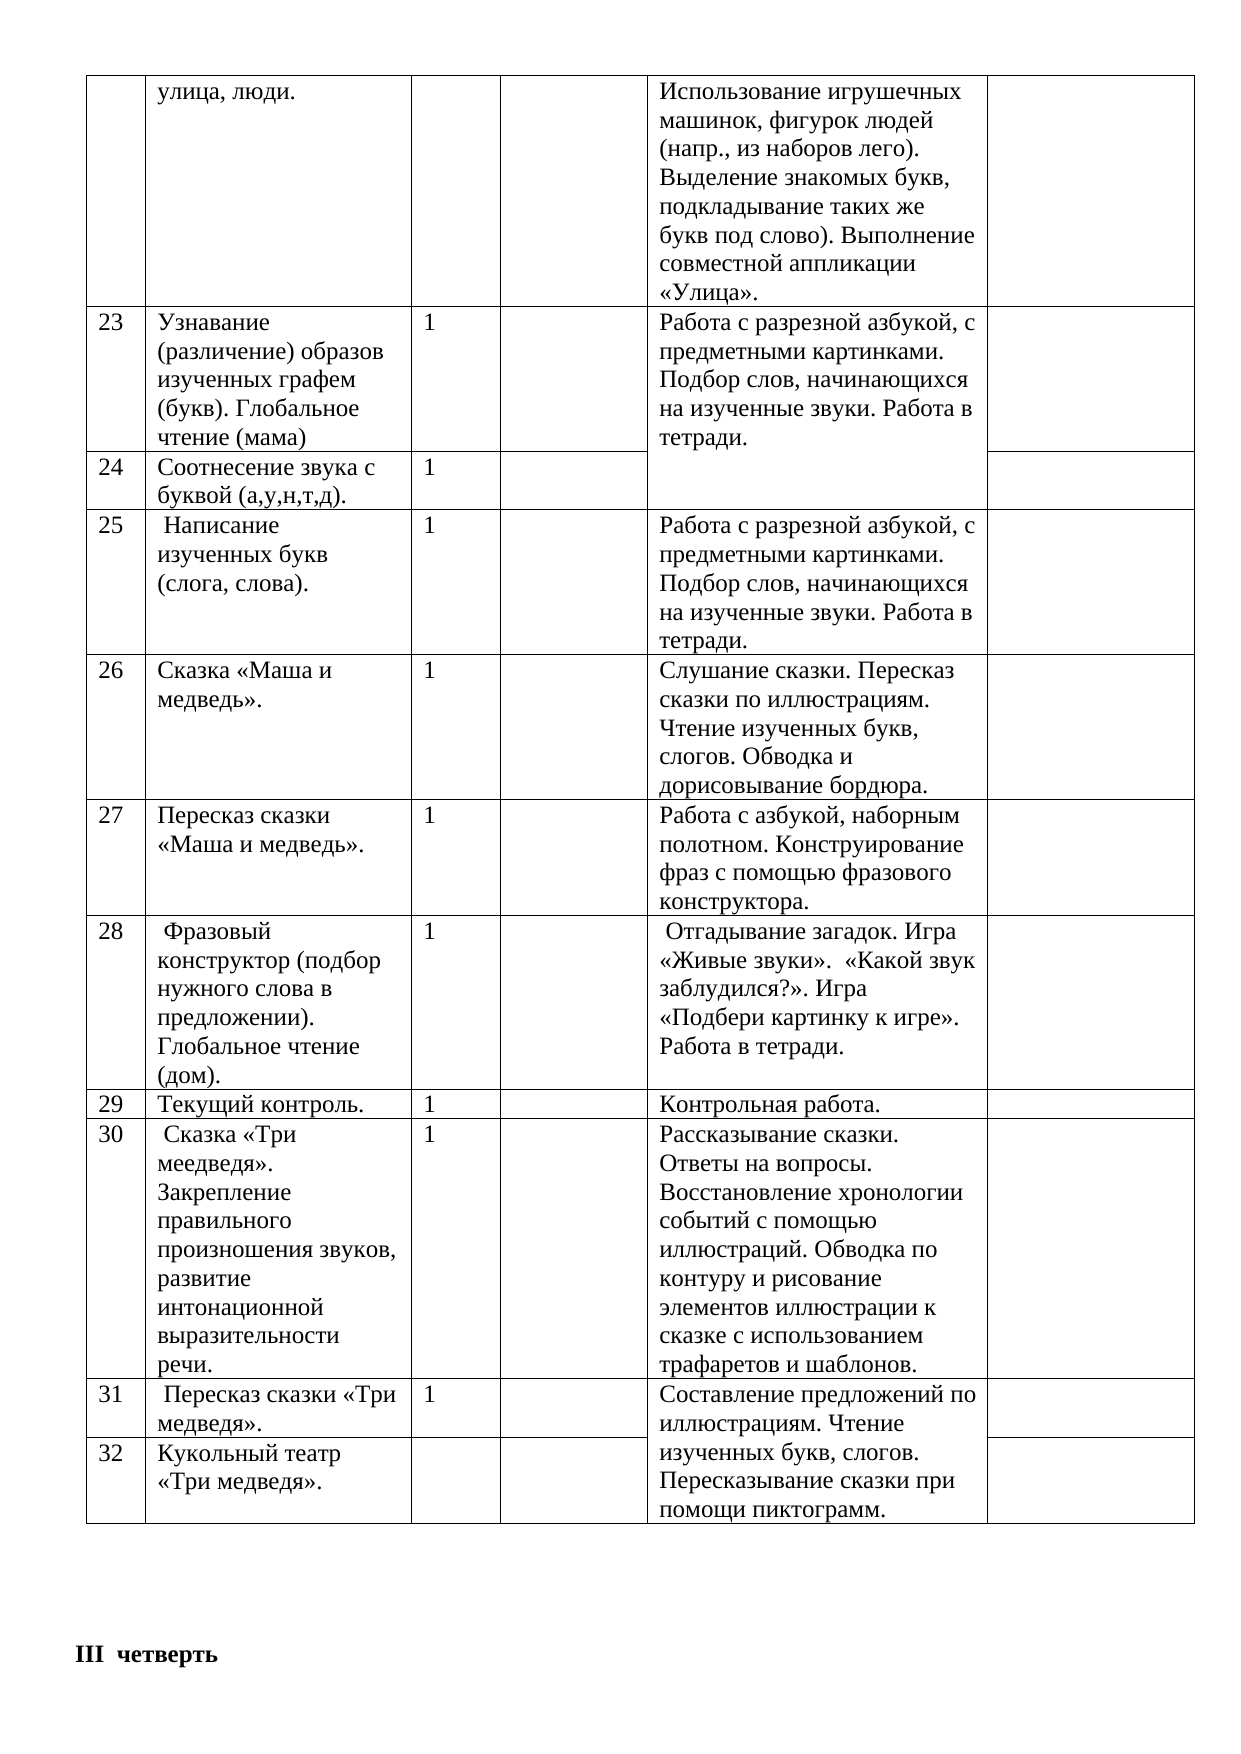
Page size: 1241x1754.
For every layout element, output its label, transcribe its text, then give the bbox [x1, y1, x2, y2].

table_cell 1 [412, 655, 500, 799]
table_cell [501, 1438, 647, 1523]
table_cell 27 [87, 800, 145, 915]
table_cell [988, 452, 1194, 509]
table_cell 1 [412, 510, 500, 654]
table_cell 32 [87, 1438, 145, 1523]
table_cell [412, 1438, 500, 1523]
table_cell 1 [412, 1379, 500, 1437]
table_cell 23 [87, 307, 145, 451]
text III четверть [75, 1639, 1165, 1668]
table_cell Рассказывание сказки. Ответы на вопросы. Восстановление хронологии событий с помощью иллюстраций. Обводка по контуру и рисование элементов иллюстрации к сказке с использованием трафаретов и шаблонов. [648, 1119, 987, 1378]
table_cell Текущий контроль. [146, 1090, 411, 1118]
table_cell [988, 76, 1194, 306]
table_cell 1 [412, 800, 500, 915]
table_cell 25 [87, 510, 145, 654]
table_cell 29 [87, 1090, 145, 1118]
table_cell [501, 452, 647, 509]
table_cell Слушание сказки. Пересказ сказки по иллюстрациям. Чтение изученных букв, слогов. Обводка и дорисовывание бордюра. [648, 655, 987, 799]
table_cell 1 [412, 1119, 500, 1378]
table_cell 26 [87, 655, 145, 799]
table_cell [501, 76, 647, 306]
table_cell 22 [87, 76, 145, 306]
table_cell [501, 1119, 647, 1378]
table_cell Сказка «Три меедведя». Закрепление правильного произношения звуков, развитие интонационной выразительности речи. [146, 1119, 411, 1378]
table_cell 28 [87, 916, 145, 1088]
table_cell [648, 76, 987, 306]
table_cell [501, 1090, 647, 1118]
table_cell 24 [87, 452, 145, 509]
table_cell 31 [87, 1379, 145, 1437]
table_cell [501, 916, 647, 1088]
table_cell [501, 655, 647, 799]
table_cell [988, 916, 1194, 1088]
table_cell [988, 1379, 1194, 1437]
table_cell Фразовый конструктор (подбор нужного слова в предложении). Глобальное чтение (дом). [146, 916, 411, 1088]
table_cell [988, 655, 1194, 799]
table_cell Узнавание (различение) образов изученных графем (букв). Глобальное чтение (мама) [146, 307, 411, 451]
table_cell [988, 1438, 1194, 1523]
table_cell 30 [87, 1119, 145, 1378]
table_cell Работа с разрезной азбукой, с предметными картинками. Подбор слов, начинающихся на изученные звуки. Работа в тетради. [648, 307, 987, 509]
table_cell [988, 1090, 1194, 1118]
table_cell Работа с азбукой, наборным полотном. Конструирование фраз с помощью фразового конструктора. [648, 800, 987, 915]
table_cell Кукольный театр «Три медведя». [146, 1438, 411, 1523]
table_cell 1 [412, 452, 500, 509]
table_cell 1 [412, 1090, 500, 1118]
table_cell Пересказ сказки «Три медведя». [146, 1379, 411, 1437]
table_cell Написание изученных букв (слога, слова). [146, 510, 411, 654]
table_cell Контрольная работа. [648, 1090, 987, 1118]
table_cell [501, 1379, 647, 1437]
table_cell Составление предложений по иллюстрациям. Чтение изученных букв, слогов. Пересказывание сказки при помощи пиктограмм. [648, 1379, 987, 1523]
table_cell Отгадывание загадок. Игра «Живые звуки». «Какой звук заблудился?». Игра «Подбери картинку к игре». Работа в тетради. [648, 916, 987, 1088]
table_cell 1 [412, 916, 500, 1088]
table_cell [988, 510, 1194, 654]
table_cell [146, 76, 411, 306]
table_cell Пересказ сказки «Маша и медведь». [146, 800, 411, 915]
table_cell [501, 307, 647, 451]
table_cell Соотнесение звука с буквой (а,у,н,т,д). [146, 452, 411, 509]
table_cell 1 [412, 76, 500, 306]
table_cell [501, 510, 647, 654]
table_cell Работа с разрезной азбукой, с предметными картинками. Подбор слов, начинающихся на изученные звуки. Работа в тетради. [648, 510, 987, 654]
table_cell Сказка «Маша и медведь». [146, 655, 411, 799]
table_cell [988, 1119, 1194, 1378]
table_cell [988, 307, 1194, 451]
table_cell 1 [412, 307, 500, 451]
table_cell [988, 800, 1194, 915]
table_cell [501, 800, 647, 915]
